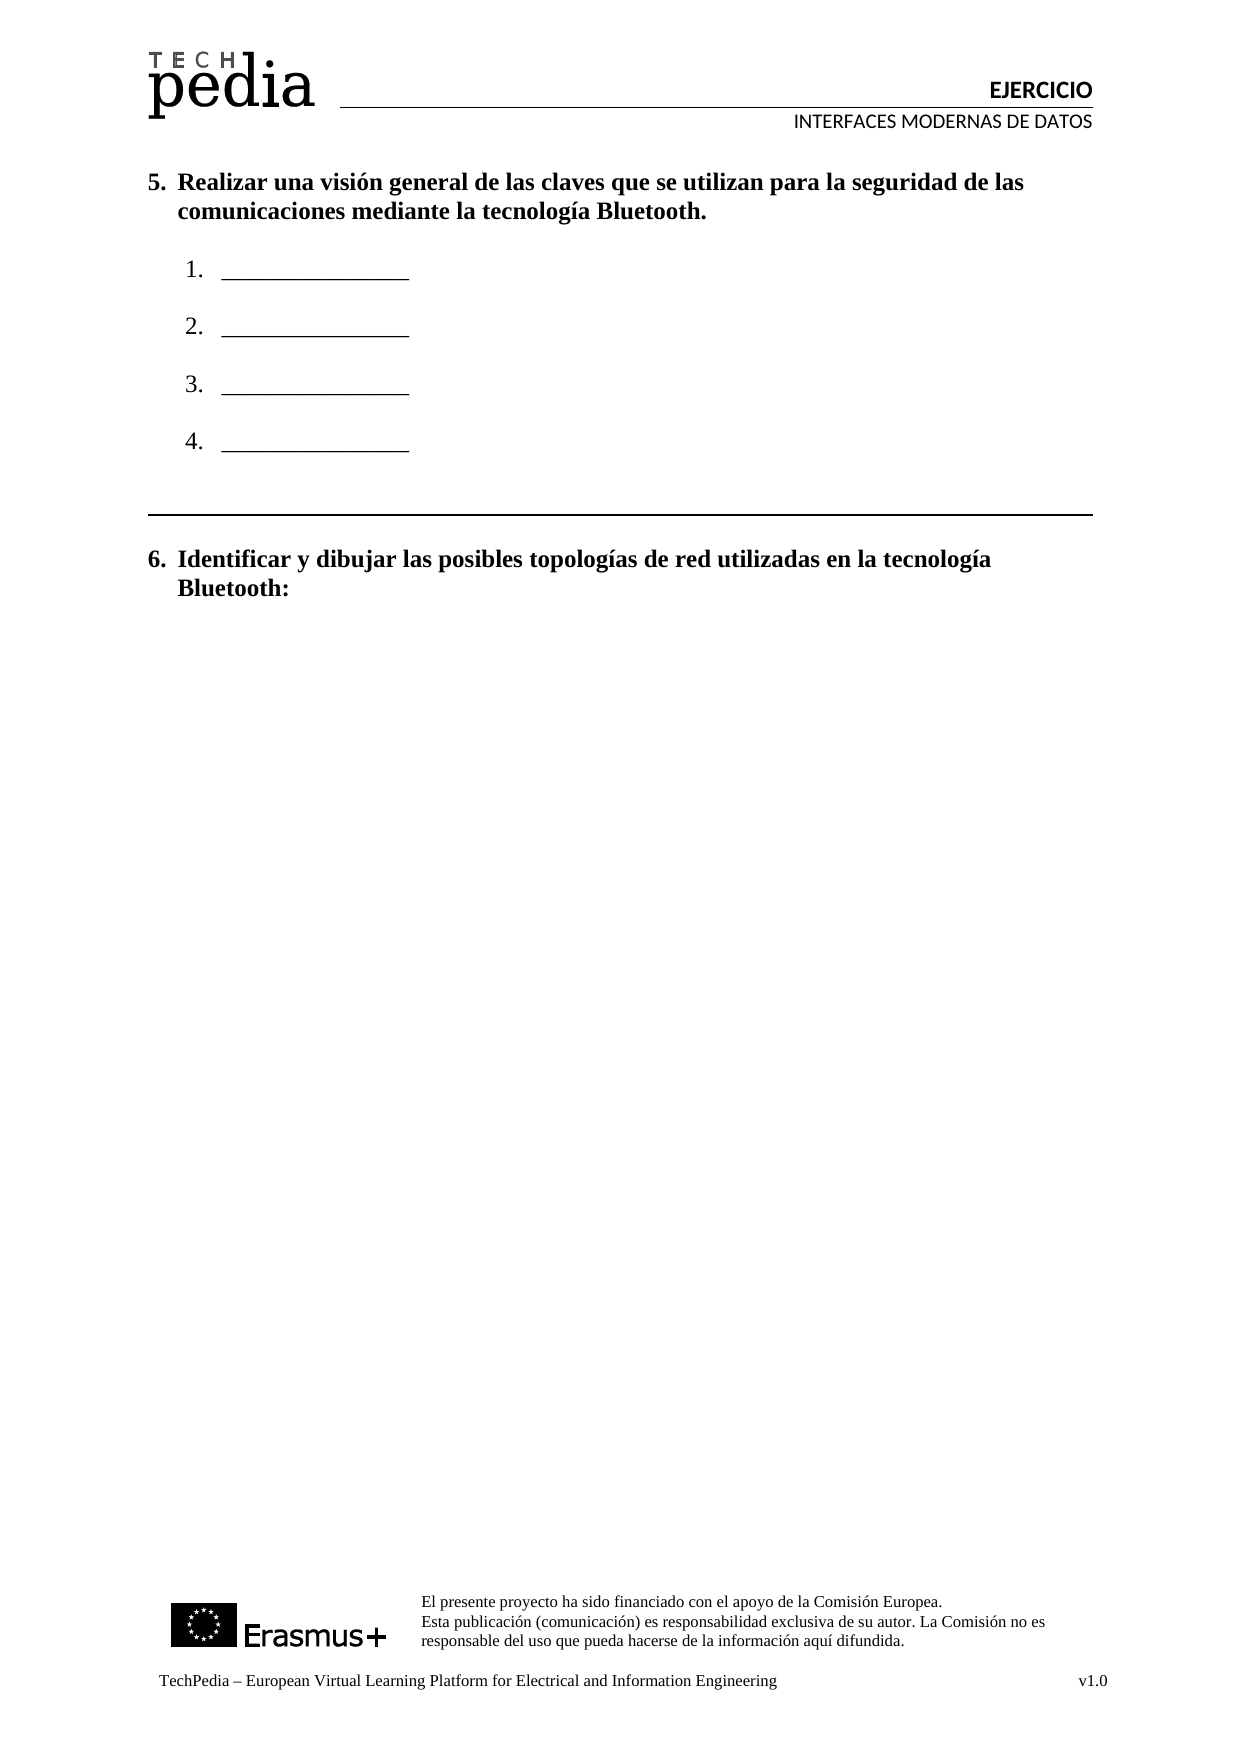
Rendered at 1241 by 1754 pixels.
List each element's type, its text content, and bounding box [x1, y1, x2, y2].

text 3. _______________ [185, 369, 1093, 397]
text 4. _______________ [185, 426, 1093, 455]
text 2. _______________ [185, 311, 1093, 340]
text Identificar y dibujar las posibles topologías de red utilizadas en la tecnología Bluetooth: [148, 544, 1093, 602]
text Realizar una visión general de las claves que se utilizan para la seguridad de las comunicaciones mediante la tecnología Bluetooth. [148, 167, 1093, 225]
text 1. _______________ [185, 254, 1093, 282]
